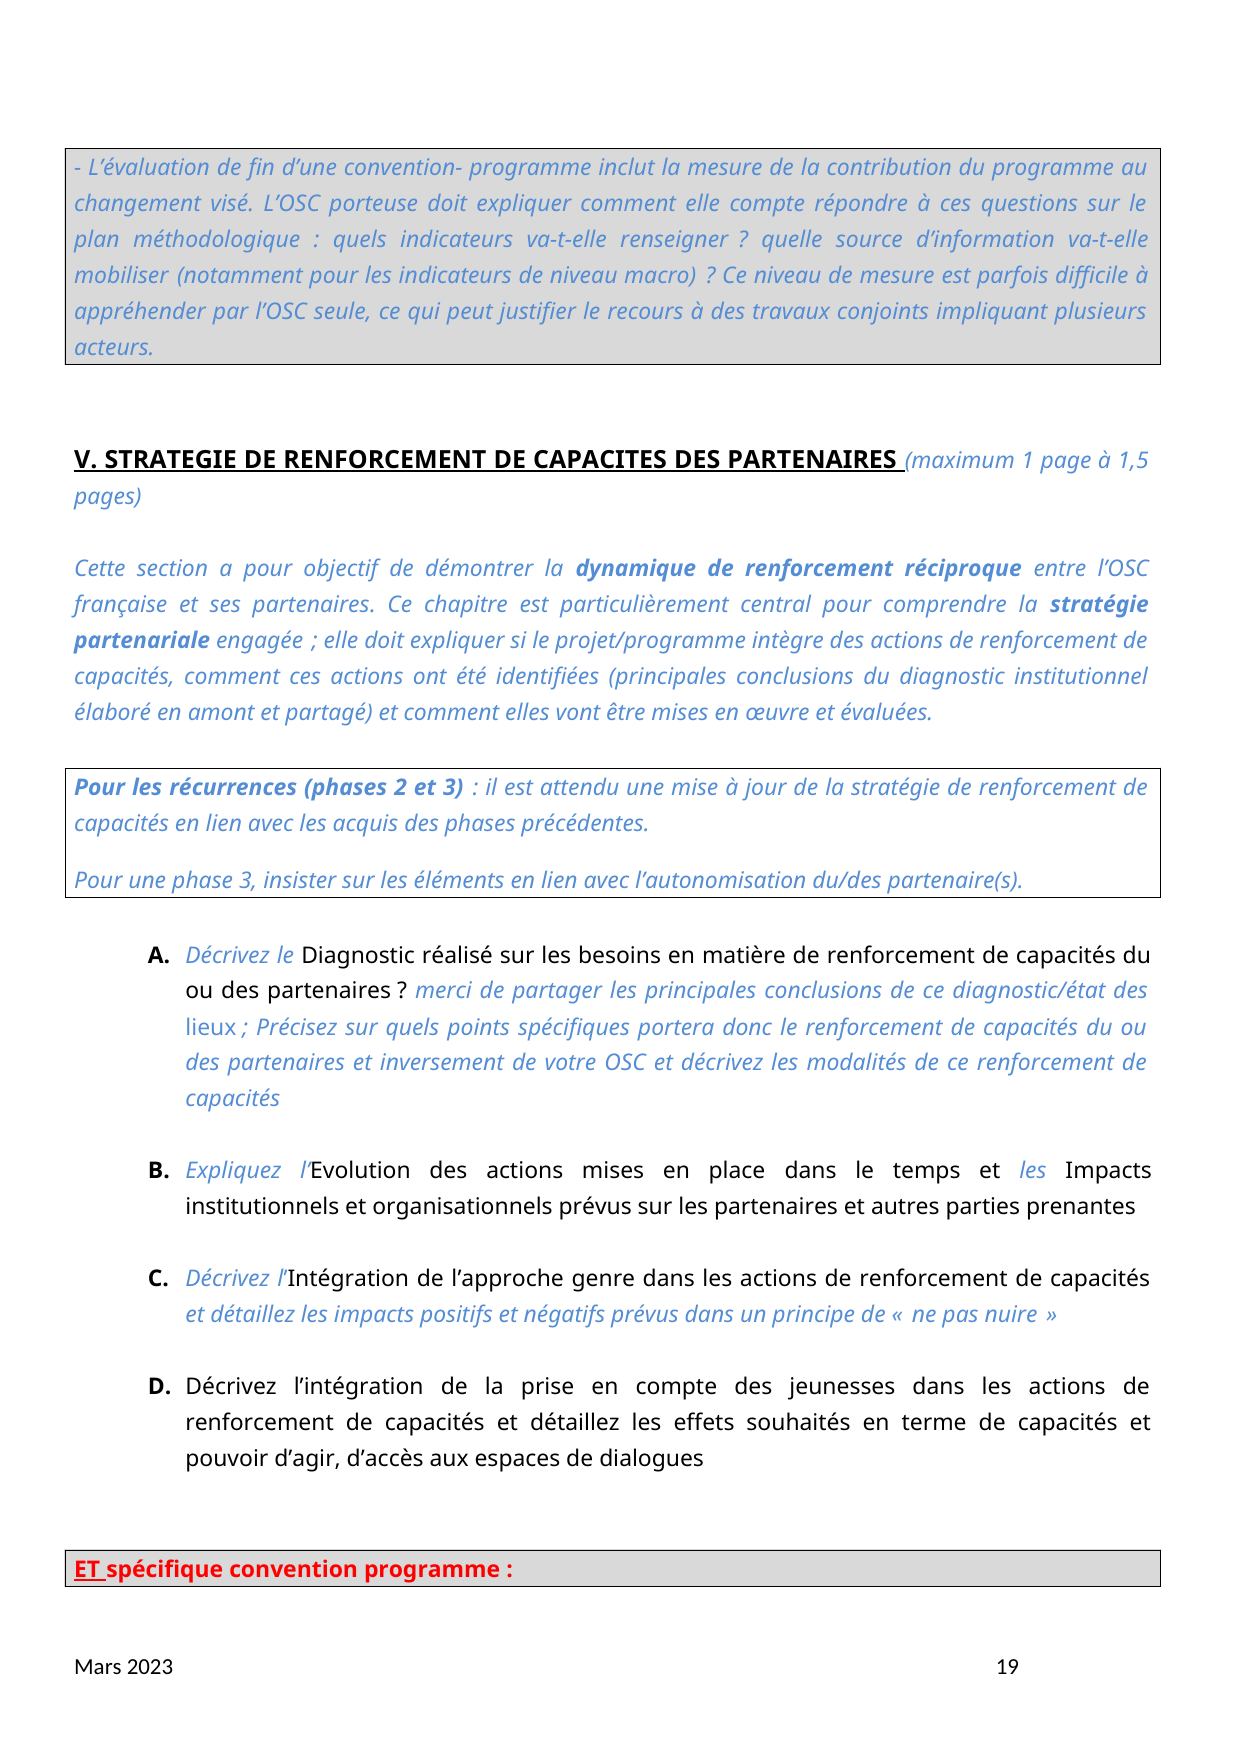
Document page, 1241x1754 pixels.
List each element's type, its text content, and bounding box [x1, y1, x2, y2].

list V. STRATEGIE DE RENFORCEMENT DE CAPACITES DES PARTENAIRES (maximum 1 page à 1,5 pages) [74, 441, 1152, 511]
text Cette section a pour objectif de démontrer la dynamique de renforcement réciproque entre l’OSC française et ses partenaires. Ce chapitre est particulièrement central pour comprendre la stratégie partenariale engagée ; elle doit expliquer si le projet/programme intègre des actions de renforcement de capacités, comment ces actions ont été identifiées (principales conclusions du diagnostic institutionnel élaboré en amont et partagé) et comment elles vont être mises en œuvre et évaluées. [74, 552, 1152, 727]
list Décrivez le Diagnostic réalisé sur les besoins en matière de renforcement de capacités du ou des partenaires ? merci de partager les principales conclusions de ce diagnostic/état des lieux ; Précisez sur quels points spécifiques portera donc le renforcement de capacités du ou des partenaires et inversement de votre OSC et décrivez les modalités de ce renforcement de capacités [148, 938, 1152, 1113]
text ET spécifique convention programme : [66, 1551, 1160, 1586]
list Décrivez l’Intégration de l’approche genre dans les actions de renforcement de capacités et détaillez les impacts positifs et négatifs prévus dans un principe de « ne pas nuire » [148, 1262, 1152, 1329]
list Décrivez l’intégration de la prise en compte des jeunesses dans les actions de renforcement de capacités et détaillez les effets souhaités en terme de capacités et pouvoir d’agir, d’accès aux espaces de dialogues [148, 1370, 1152, 1473]
text Pour les récurrences (phases 2 et 3) : il est attendu une mise à jour de la stratégie de renforcement de capacités en lien avec les acquis des phases précédentes. [66, 769, 1160, 838]
list Expliquez l’Evolution des actions mises en place dans le temps et les Impacts institutionnels et organisationnels prévus sur les partenaires et autres parties prenantes [148, 1154, 1152, 1221]
text - L’évaluation de fin d’une convention- programme inclut la mesure de la contribution du programme au changement visé. L’OSC porteuse doit expliquer comment elle compte répondre à ces questions sur le plan méthodologique : quels indicateurs va-t-elle renseigner ? quelle source d’information va-t-elle mobiliser (notamment pour les indicateurs de niveau macro) ? Ce niveau de mesure est parfois difficile à appréhender par l’OSC seule, ce qui peut justifier le recours à des travaux conjoints impliquant plusieurs acteurs. [66, 149, 1160, 364]
text Pour une phase 3, insister sur les éléments en lien avec l’autonomisation du/des partenaire(s). [66, 860, 1160, 897]
